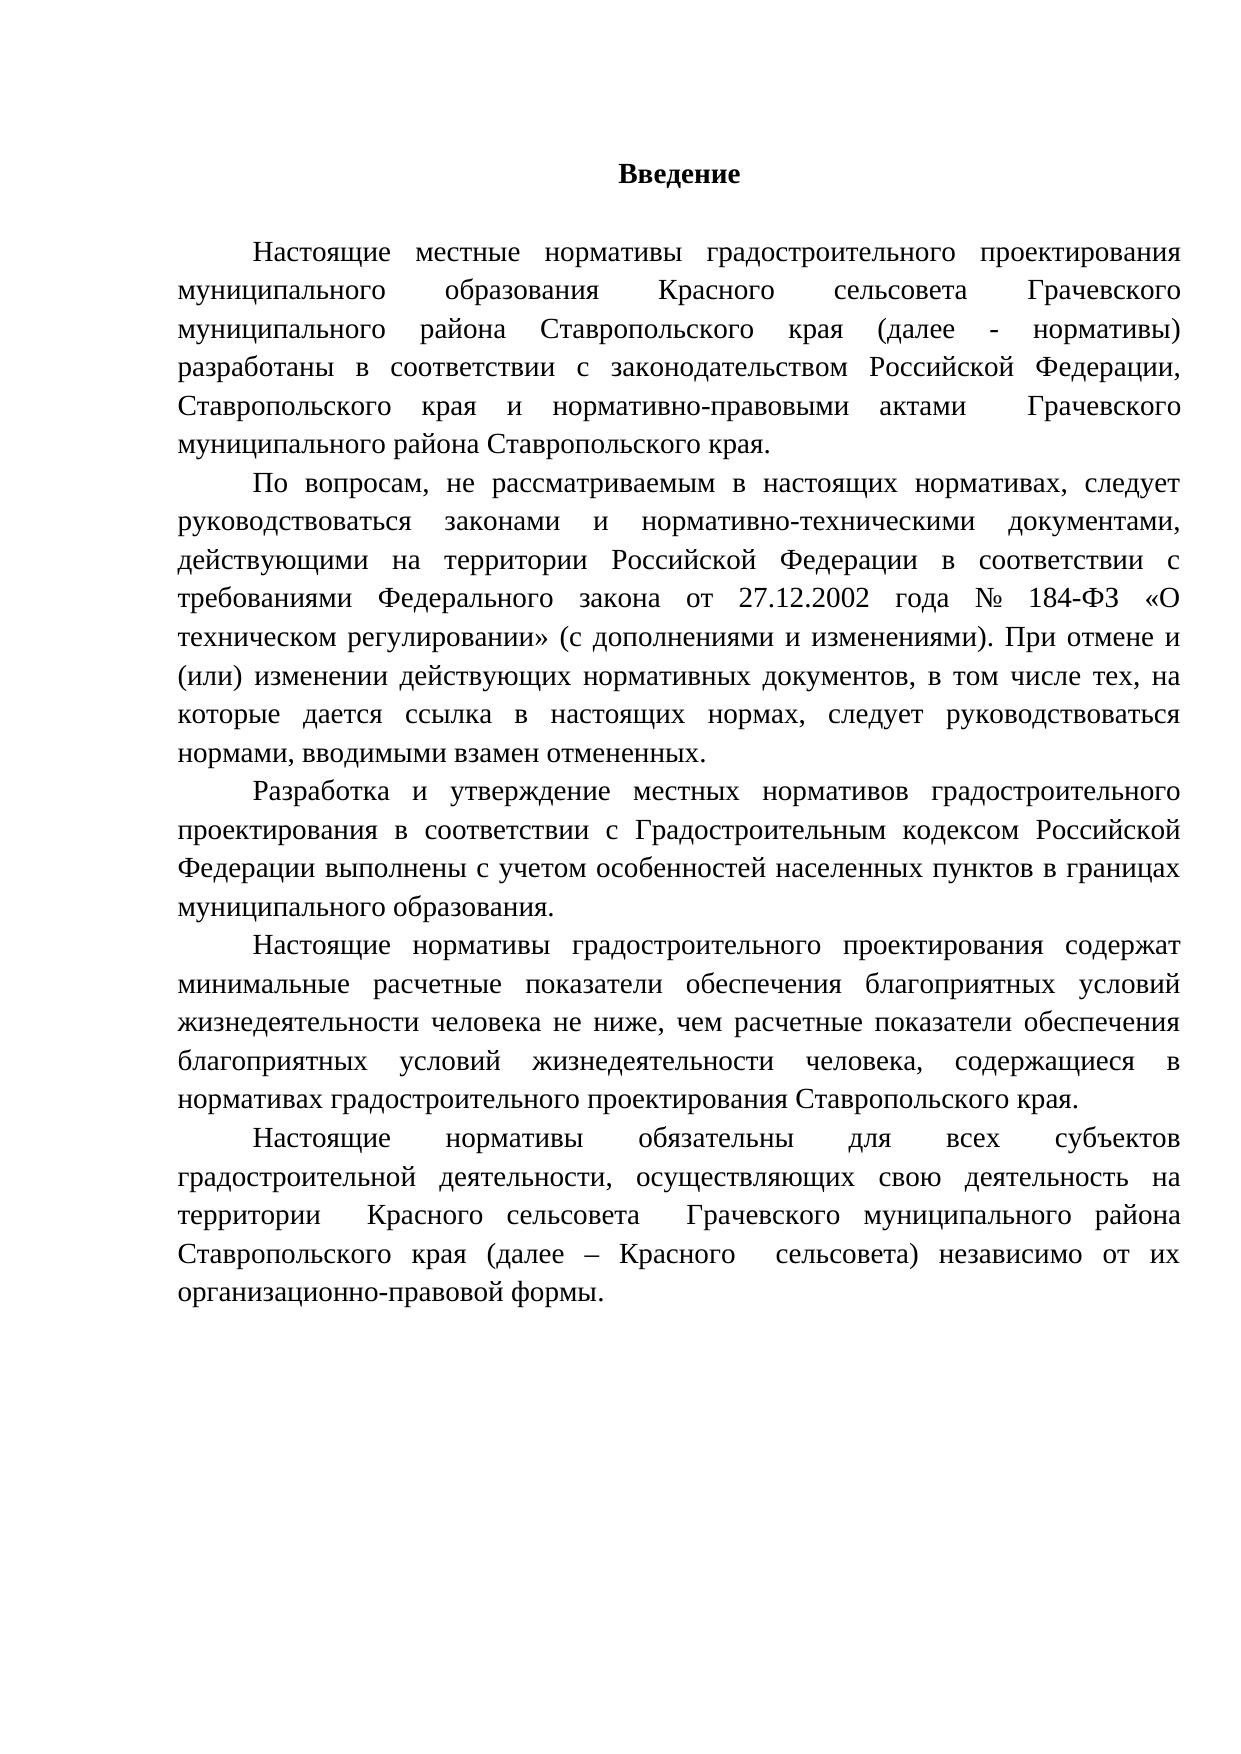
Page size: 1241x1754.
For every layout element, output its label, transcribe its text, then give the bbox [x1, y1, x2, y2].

text Введение [177, 157, 1181, 190]
text По вопросам, не рассматриваемым в настоящих нормативах, следует руководствоваться законами и нормативно-техническими документами, действующими на территории Российской Федерации в соответствии с требованиями Федерального закона от 27.12.2002 года № 184-ФЗ «О техническом регулировании» (с дополнениями и изменениями). При отмене и (или) изменении действующих нормативных документов, в том числе тех, на которые дается ссылка в настоящих нормах, следует руководствоваться нормами, вводимыми взамен отмененных. [177, 465, 1181, 768]
text Разработка и утверждение местных нормативов градостроительного проектирования в соответствии с Градостроительным кодексом Российской Федерации выполнены с учетом особенностей населенных пунктов в границах муниципального образования. [177, 773, 1181, 922]
text Настоящие нормативы обязательны для всех субъектов градостроительной деятельности, осуществляющих свою деятельность на территории Красного сельсовета Грачевского муниципального района Ставропольского края (далее – Красного сельсовета) независимо от их организационно-правовой формы. [177, 1120, 1181, 1308]
text Настоящие местные нормативы градостроительного проектирования муниципального образования Красного сельсовета Грачевского муниципального района Ставропольского края (далее - нормативы) разработаны в соответствии с законодательством Российской Федерации, Ставропольского края и нормативно-правовыми актами Грачевского муниципального района Ставропольского края. [177, 234, 1181, 460]
text Настоящие нормативы градостроительного проектирования содержат минимальные расчетные показатели обеспечения благоприятных условий жизнедеятельности человека не ниже, чем расчетные показатели обеспечения благоприятных условий жизнедеятельности человека, содержащиеся в нормативах градостроительного проектирования Ставропольского края. [177, 927, 1181, 1115]
